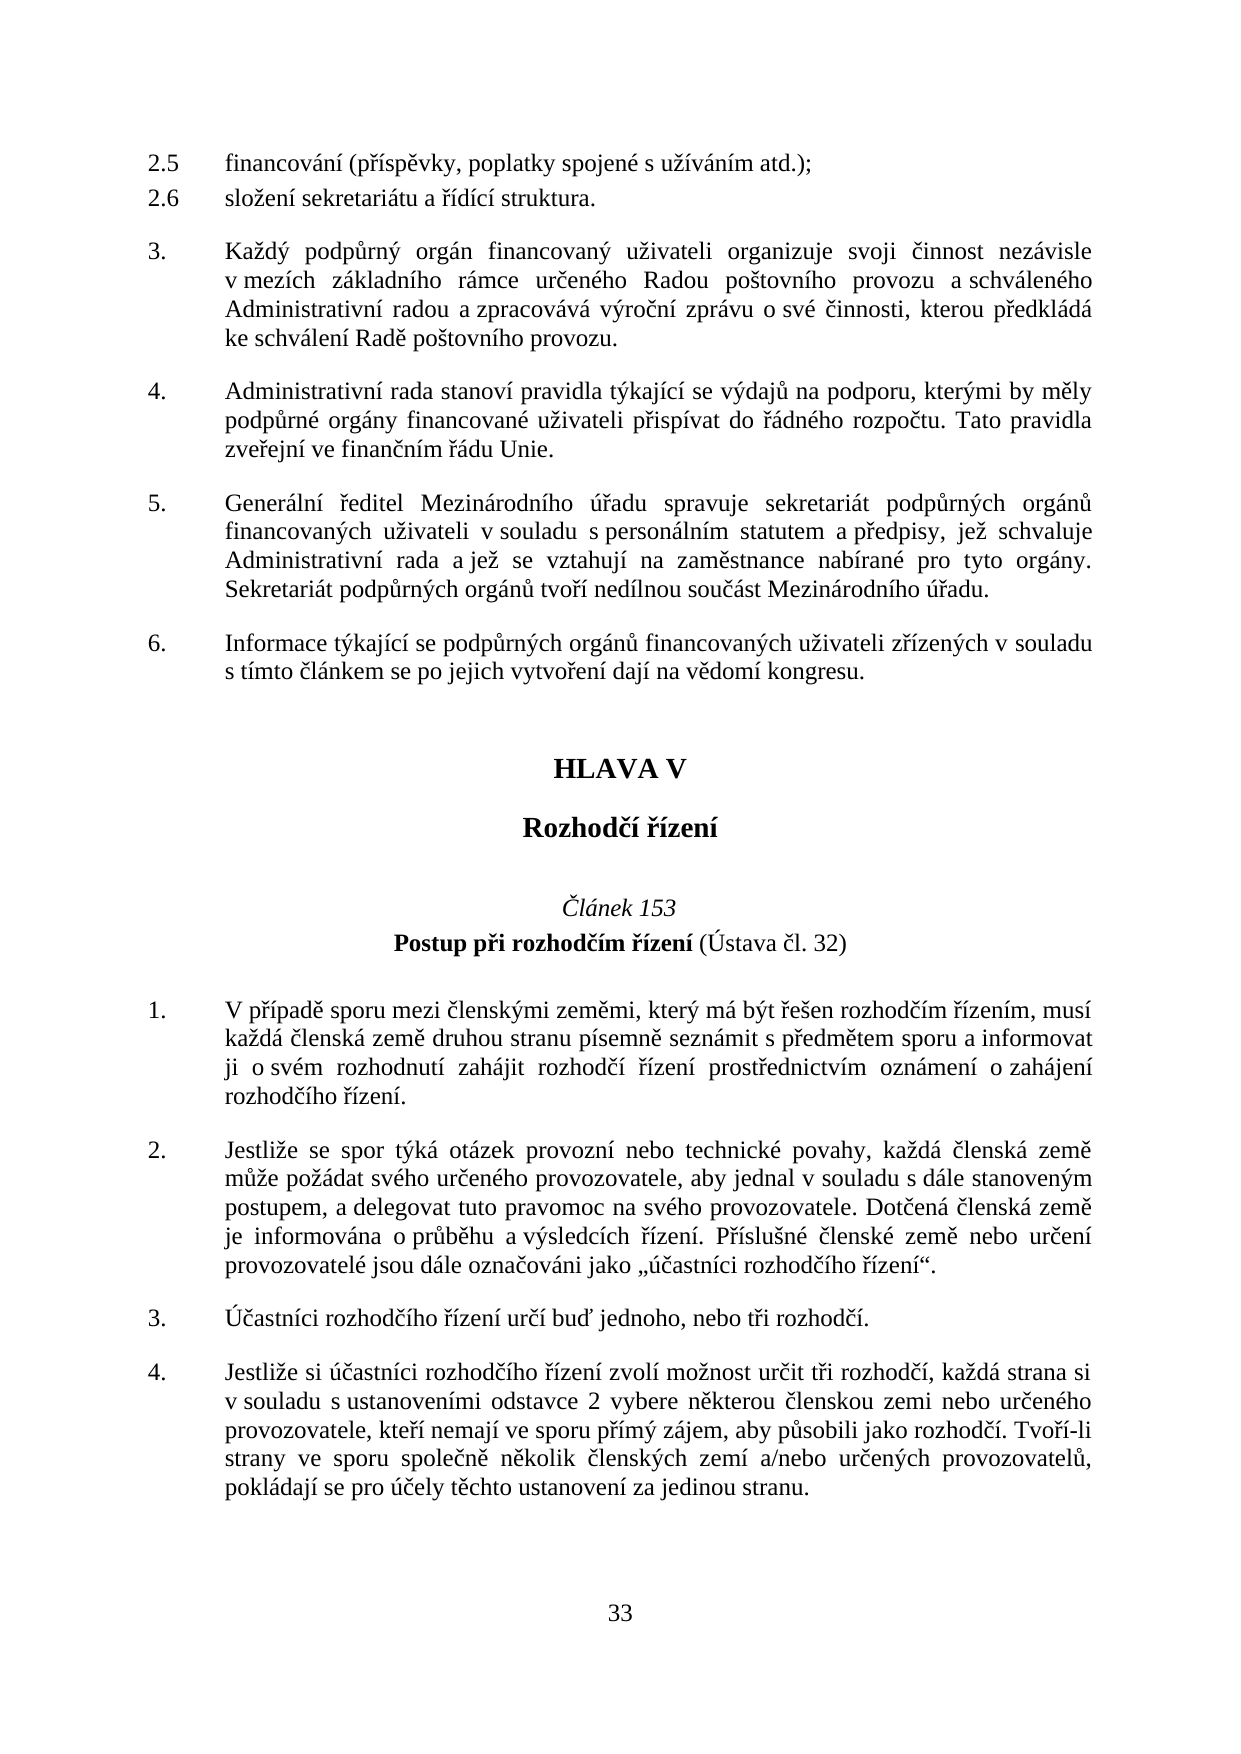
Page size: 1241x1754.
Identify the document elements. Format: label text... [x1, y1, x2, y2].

list Účastníci rozhodčího řízení určí buď jednoho, nebo tři rozhodčí. [148, 1303, 1092, 1332]
list Jestliže se spor týká otázek provozní nebo technické povahy, každá členská země může požádat svého určeného provozovatele, aby jednal v souladu s dále stanoveným postupem, a delegovat tuto pravomoc na svého provozovatele. Dotčená členská země je informována o průběhu a výsledcích řízení. Příslušné členské země nebo určení provozovatelé jsou dále označováni jako „účastníci rozhodčího řízení“. [148, 1135, 1092, 1278]
list Generální ředitel Mezinárodního úřadu spravuje sekretariát podpůrných orgánů financovaných uživateli v souladu s personálním statutem a předpisy, jež schvaluje Administrativní rada a jež se vztahují na zaměstnance nabírané pro tyto orgány. Sekretariát podpůrných orgánů tvoří nedílnou součást Mezinárodního úřadu. [148, 488, 1092, 603]
text Postup při rozhodčím řízení (Ústava čl. 32) [148, 928, 1092, 957]
text Článek 153 [148, 893, 1092, 922]
list Informace týkající se podpůrných orgánů financovaných uživateli zřízených v souladu s tímto článkem se po jejich vytvoření dají na vědomí kongresu. [148, 628, 1092, 685]
text 2.5 financování (příspěvky, poplatky spojené s užíváním atd.); [148, 148, 1092, 176]
text Rozhodčí řízení [148, 810, 1092, 843]
list Jestliže si účastníci rozhodčího řízení zvolí možnost určit tři rozhodčí, každá strana si v souladu s ustanoveními odstavce 2 vybere některou členskou zemi nebo určeného provozovatele, kteří nemají ve sporu přímý zájem, aby působili jako rozhodčí. Tvoří-li strany ve sporu společně několik členských zemí a/nebo určených provozovatelů, pokládají se pro účely těchto ustanovení za jedinou stranu. [148, 1357, 1092, 1501]
list Každý podpůrný orgán financovaný uživateli organizuje svoji činnost nezávisle v mezích základního rámce určeného Radou poštovního provozu a schváleného Administrativní radou a zpracovává výroční zprávu o své činnosti, kterou předkládá ke schválení Radě poštovního provozu. [148, 236, 1092, 351]
list Administrativní rada stanoví pravidla týkající se výdajů na podporu, kterými by měly podpůrné orgány financované uživateli přispívat do řádného rozpočtu. Tato pravidla zveřejní ve finančním řádu Unie. [148, 376, 1092, 463]
text 2.6 složení sekretariátu a řídící struktura. [148, 183, 1092, 211]
text HLAVA V [148, 751, 1092, 785]
list V případě sporu mezi členskými zeměmi, který má být řešen rozhodčím řízením, musí každá členská země druhou stranu písemně seznámit s předmětem sporu a informovat ji o svém rozhodnutí zahájit rozhodčí řízení prostřednictvím oznámení o zahájení rozhodčího řízení. [148, 995, 1092, 1110]
